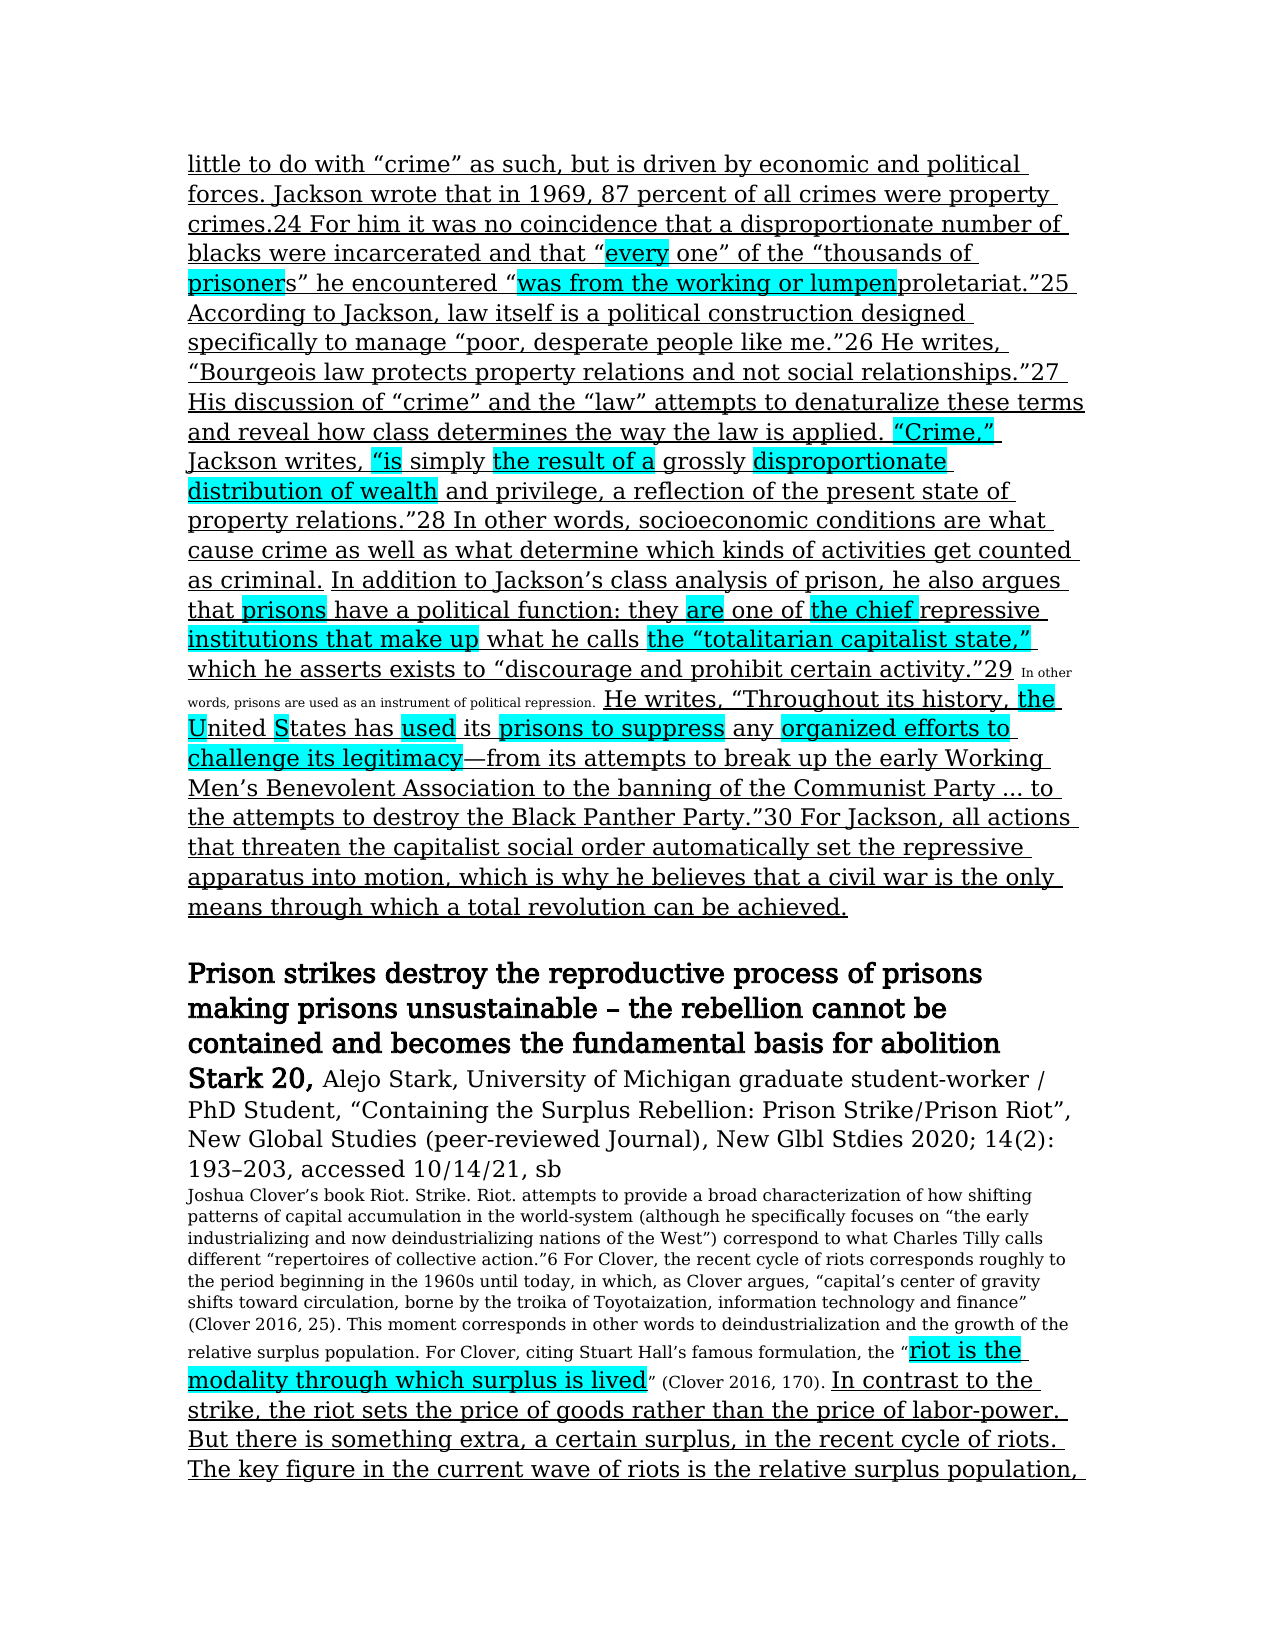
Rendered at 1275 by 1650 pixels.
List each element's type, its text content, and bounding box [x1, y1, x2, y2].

text Stark 20, Alejo Stark, University of Michigan graduate student-worker / PhD Student, “Containing the Surplus Rebellion: Prison Strike/Prison Riot”, New Global Studies (peer-reviewed Journal), New Glbl Stdies 2020; 14(2): 193–203, accessed 10/14/21, sb [187, 1061, 1087, 1182]
subtitle Prison strikes destroy the reproductive process of prisons making prisons unsustainable – the rebellion cannot be contained and becomes the fundamental basis for abolition [187, 956, 1087, 1058]
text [187, 1184, 1087, 1482]
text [187, 150, 1087, 920]
